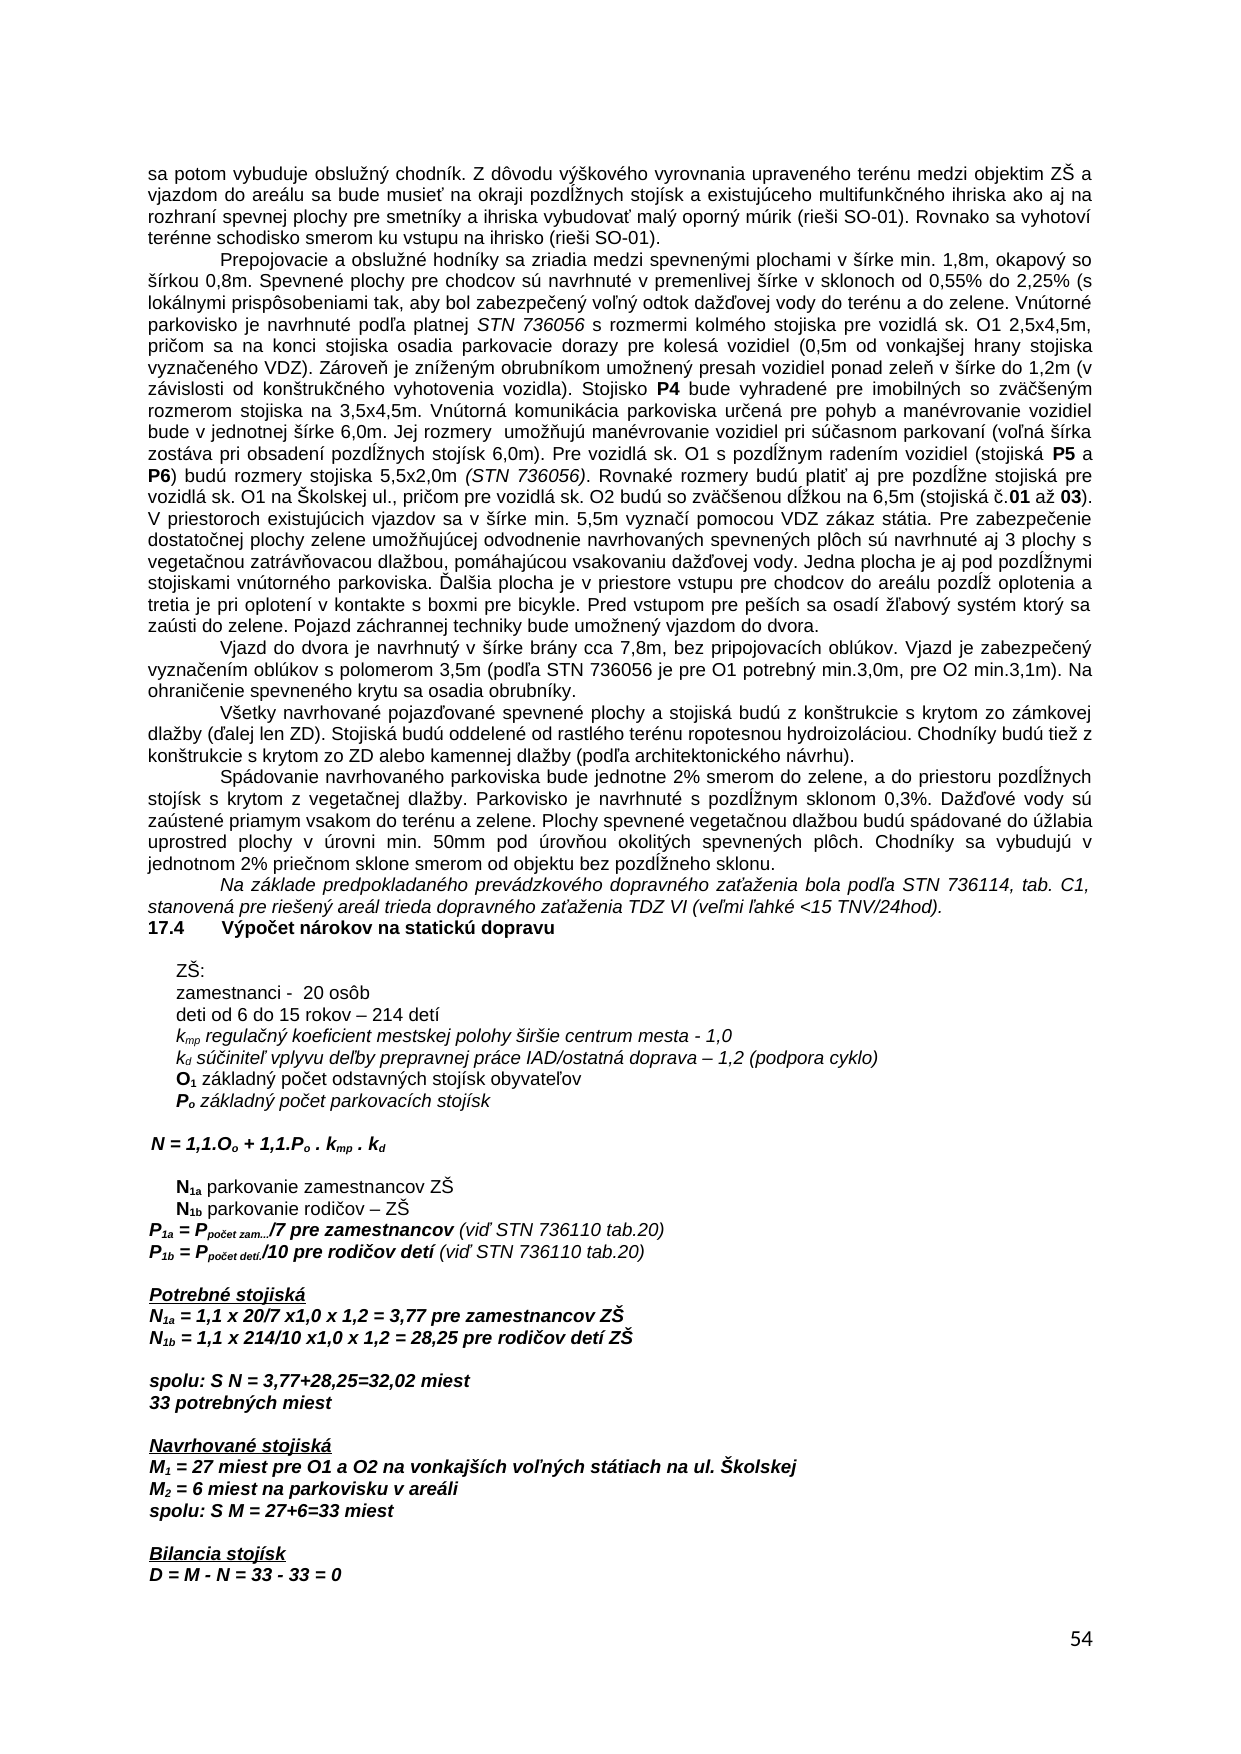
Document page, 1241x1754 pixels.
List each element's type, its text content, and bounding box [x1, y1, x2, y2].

text N = 1,1.Oo + 1,1.Po . kmp . kd [148, 1133, 1093, 1154]
text N1a parkovanie zamestnancov ZŠ [148, 1176, 1093, 1197]
text Spádovanie navrhovaného parkoviska bude jednotne 2% smerom do zelene, a do priestoru pozdĺžnych stojísk s krytom z vegetačnej dlažby. Parkovisko je navrhnuté s pozdĺžnym sklonom 0,3%. Dažďové vody sú zaústené priamym vsakom do terénu a zelene. Plochy spevnené vegetačnou dlažbou budú spádované do úžlabia uprostred plochy v úrovni min. 50mm pod úrovňou okolitých spevnených plôch. Chodníky sa vybudujú v jednotnom 2% priečnom sklone smerom od objektu bez pozdĺžneho sklonu. [148, 766, 1093, 874]
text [148, 162, 1093, 249]
text D = M - N = 33 - 33 = 0 [148, 1564, 1093, 1586]
text Navrhované stojiská [148, 1435, 1093, 1456]
text Bilancia stojísk [148, 1542, 1093, 1564]
text 33 potrebných miest [148, 1392, 1093, 1413]
text ZŠ: [148, 960, 1093, 982]
text Všetky navrhované pojazďované spevnené plochy a stojiská budú z konštrukcie s krytom zo zámkovej dlažby (ďalej len ZD). Stojiská budú oddelené od rastlého terénu ropotesnou hydroizoláciou. Chodníky budú tiež z konštrukcie s krytom zo ZD alebo kamennej dlažby (podľa architektonického návrhu). [148, 702, 1093, 766]
text M2 = 6 miest na parkovisku v areáli [148, 1478, 1093, 1499]
text M1 = 27 miest pre O1 a O2 na vonkajších voľných státiach na ul. Školskej [148, 1456, 1093, 1478]
text N1b = 1,1 x 214/10 x1,0 x 1,2 = 28,25 pre rodičov detí ZŠ [148, 1327, 1093, 1348]
text Po základný počet parkovacích stojísk [148, 1090, 1093, 1111]
text zamestnanci - 20 osôb [148, 982, 1093, 1003]
text kd súčiniteľ vplyvu deľby prepravnej práce IAD/ostatná doprava – 1,2 (podpora cyklo) [148, 1047, 1093, 1068]
text Potrebné stojiská [148, 1284, 1093, 1305]
text Vjazd do dvora je navrhnutý v šírke brány cca 7,8m, bez pripojovacích oblúkov. Vjazd je zabezpečený vyznačením oblúkov s polomerom 3,5m (podľa STN 736056 je pre O1 potrebný min.3,0m, pre O2 min.3,1m). Na ohraničenie spevneného krytu sa osadia obrubníky. [148, 637, 1093, 702]
text 17.4 Výpočet nárokov na statickú dopravu [148, 917, 1093, 939]
text Na základe predpokladaného prevádzkového dopravného zaťaženia bola podľa STN 736114, tab. C1, stanovená pre riešený areál trieda dopravného zaťaženia TDZ VI (veľmi ľahké <15 TNV/24hod). [148, 874, 1093, 917]
text deti od 6 do 15 rokov – 214 detí [148, 1003, 1093, 1025]
text P1b = Ppočet detí./10 pre rodičov detí (viď STN 736110 tab.20) [148, 1241, 1093, 1262]
text N1b parkovanie rodičov – ZŠ [148, 1197, 1093, 1219]
text kmp regulačný koeficient mestskej polohy širšie centrum mesta - 1,0 [148, 1025, 1093, 1047]
text spolu: S N = 3,77+28,25=32,02 miest [148, 1370, 1093, 1392]
text Prepojovacie a obslužné hodníky sa zriadia medzi spevnenými plochami v šírke min. 1,8m, okapový so šírkou 0,8m. Spevnené plochy pre chodcov sú navrhnuté v premenlivej šírke v sklonoch od 0,55% do 2,25% (s lokálnymi prispôsobeniami tak, aby bol zabezpečený voľný odtok dažďovej vody do terénu a do zelene. Vnútorné parkovisko je navrhnuté podľa platnej STN 736056 s rozmermi kolmého stojiska pre vozidlá sk. O1 2,5x4,5m, pričom sa na konci stojiska osadia parkovacie dorazy pre kolesá vozidiel (0,5m od vonkajšej hrany stojiska vyznačeného VDZ). Zároveň je zníženým obrubníkom umožnený presah vozidiel ponad zeleň v šírke do 1,2m (v závislosti od konštrukčného vyhotovenia vozidla). Stojisko P4 bude vyhradené pre imobilných so zväčšeným rozmerom stojiska na 3,5x4,5m. Vnútorná komunikácia parkoviska určená pre pohyb a manévrovanie vozidiel bude v jednotnej šírke 6,0m. Jej rozmery umožňujú manévrovanie vozidiel pri súčasnom parkovaní (voľná šírka zostáva pri obsadení pozdĺžnych stojísk 6,0m). Pre vozidlá sk. O1 s pozdĺžnym radením vozidiel (stojiská P5 a P6) budú rozmery stojiska 5,5x2,0m (STN 736056). Rovnaké rozmery budú platiť aj pre pozdĺžne stojiská pre vozidlá sk. O1 na Školskej ul., pričom pre vozidlá sk. O2 budú so zväčšenou dĺžkou na 6,5m (stojiská č.01 až 03). V priestoroch existujúcich vjazdov sa v šírke min. 5,5m vyznačí pomocou VDZ zákaz státia. Pre zabezpečenie dostatočnej plochy zelene umožňujúcej odvodnenie navrhovaných spevnených plôch sú navrhnuté aj 3 plochy s vegetačnou zatrávňovacou dlažbou, pomáhajúcou vsakovaniu dažďovej vody. Jedna plocha je aj pod pozdĺžnymi stojiskami vnútorného parkoviska. Ďalšia plocha je v priestore vstupu pre chodcov do areálu pozdĺž oplotenia a tretia je pri oplotení v kontakte s boxmi pre bicykle. Pred vstupom pre peších sa osadí žľabový systém ktorý sa zaústi do zelene. Pojazd záchrannej techniky bude umožnený vjazdom do dvora. [148, 249, 1093, 637]
text spolu: S M = 27+6=33 miest [148, 1499, 1093, 1521]
text O1 základný počet odstavných stojísk obyvateľov [148, 1068, 1093, 1090]
text P1a = Ppočet zam.../7 pre zamestnancov (viď STN 736110 tab.20) [148, 1219, 1093, 1241]
text N1a = 1,1 x 20/7 x1,0 x 1,2 = 3,77 pre zamestnancov ZŠ [148, 1305, 1093, 1327]
